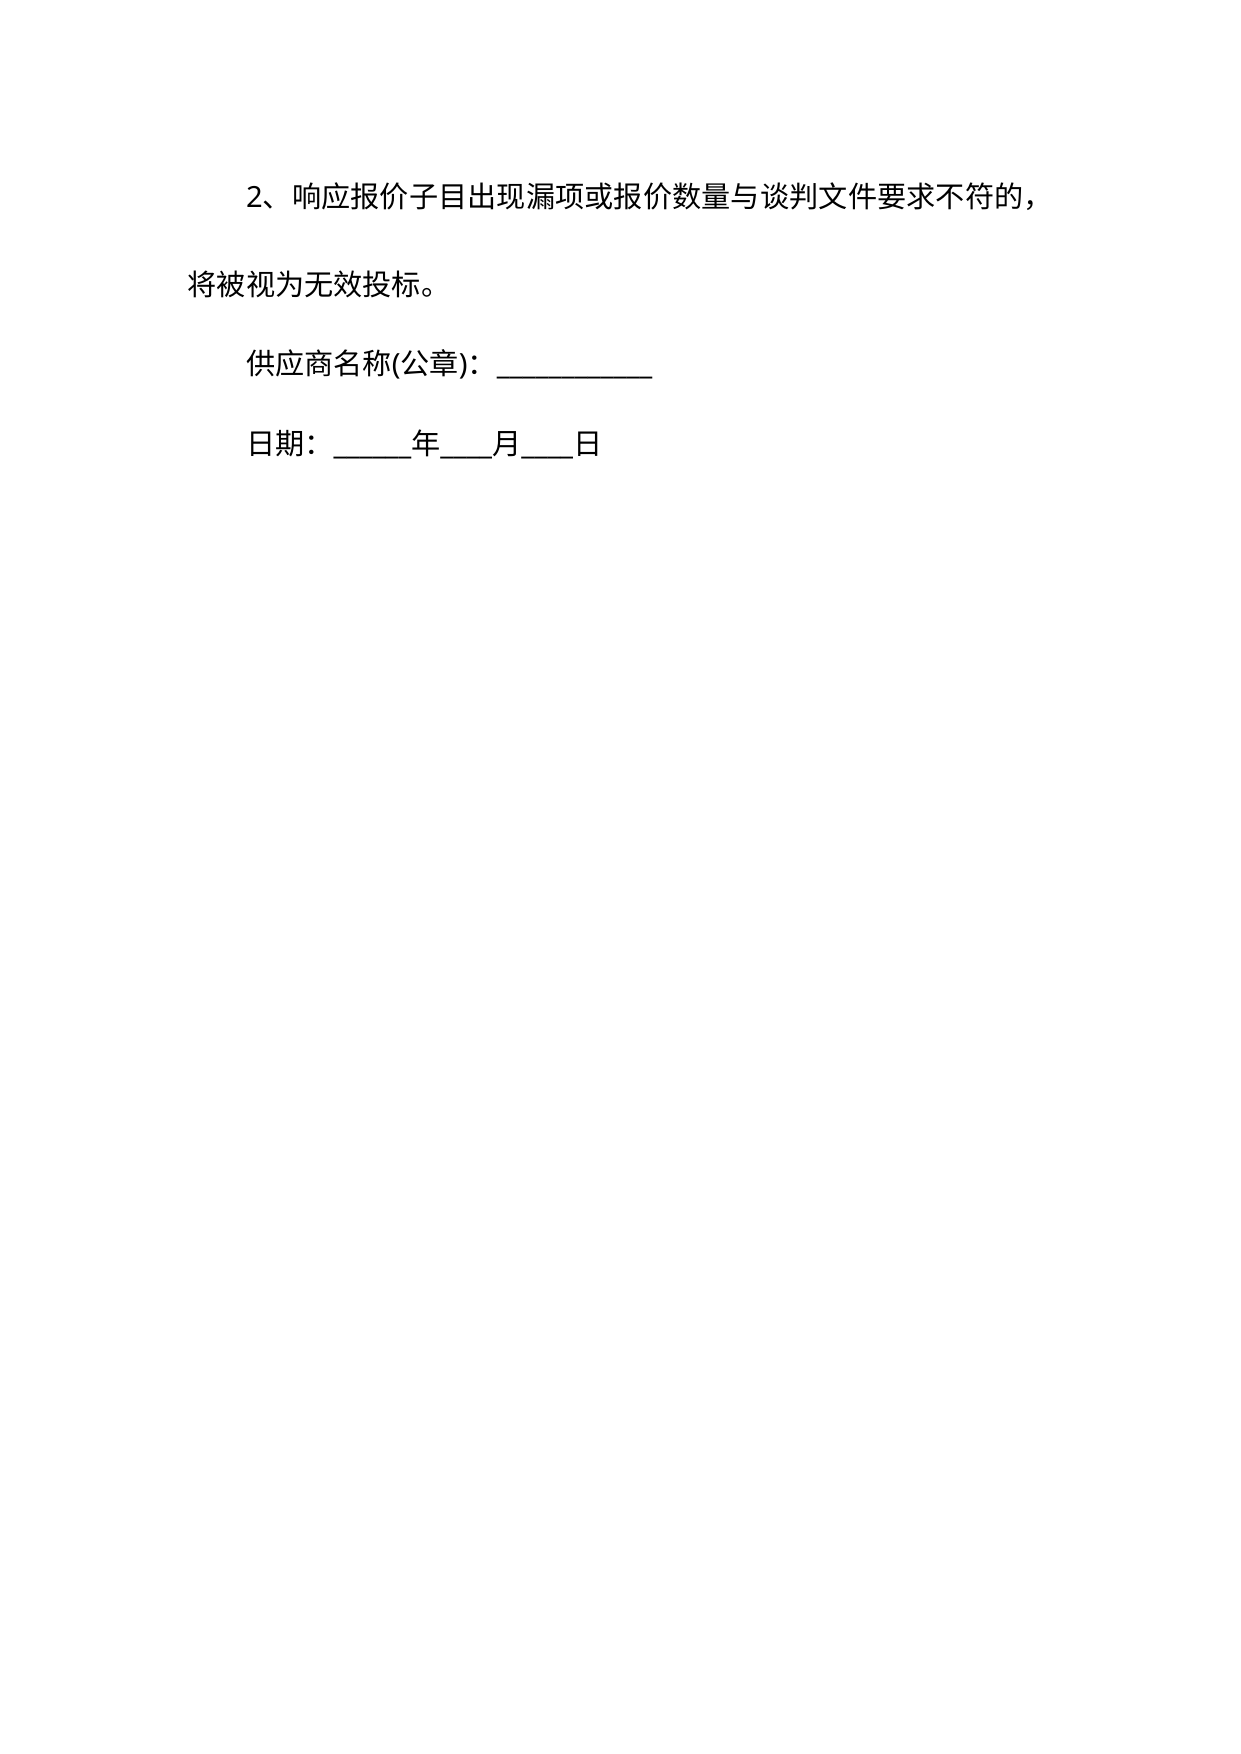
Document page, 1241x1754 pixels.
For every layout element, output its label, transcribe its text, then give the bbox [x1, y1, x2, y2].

text 日期：______年____月____日 [187, 409, 1053, 474]
text 供应商名称(公章)：____________ [187, 329, 1053, 394]
text 2、响应报价子目出现漏项或报价数量与谈判文件要求不符的，将被视为无效投标。 [187, 162, 1053, 315]
